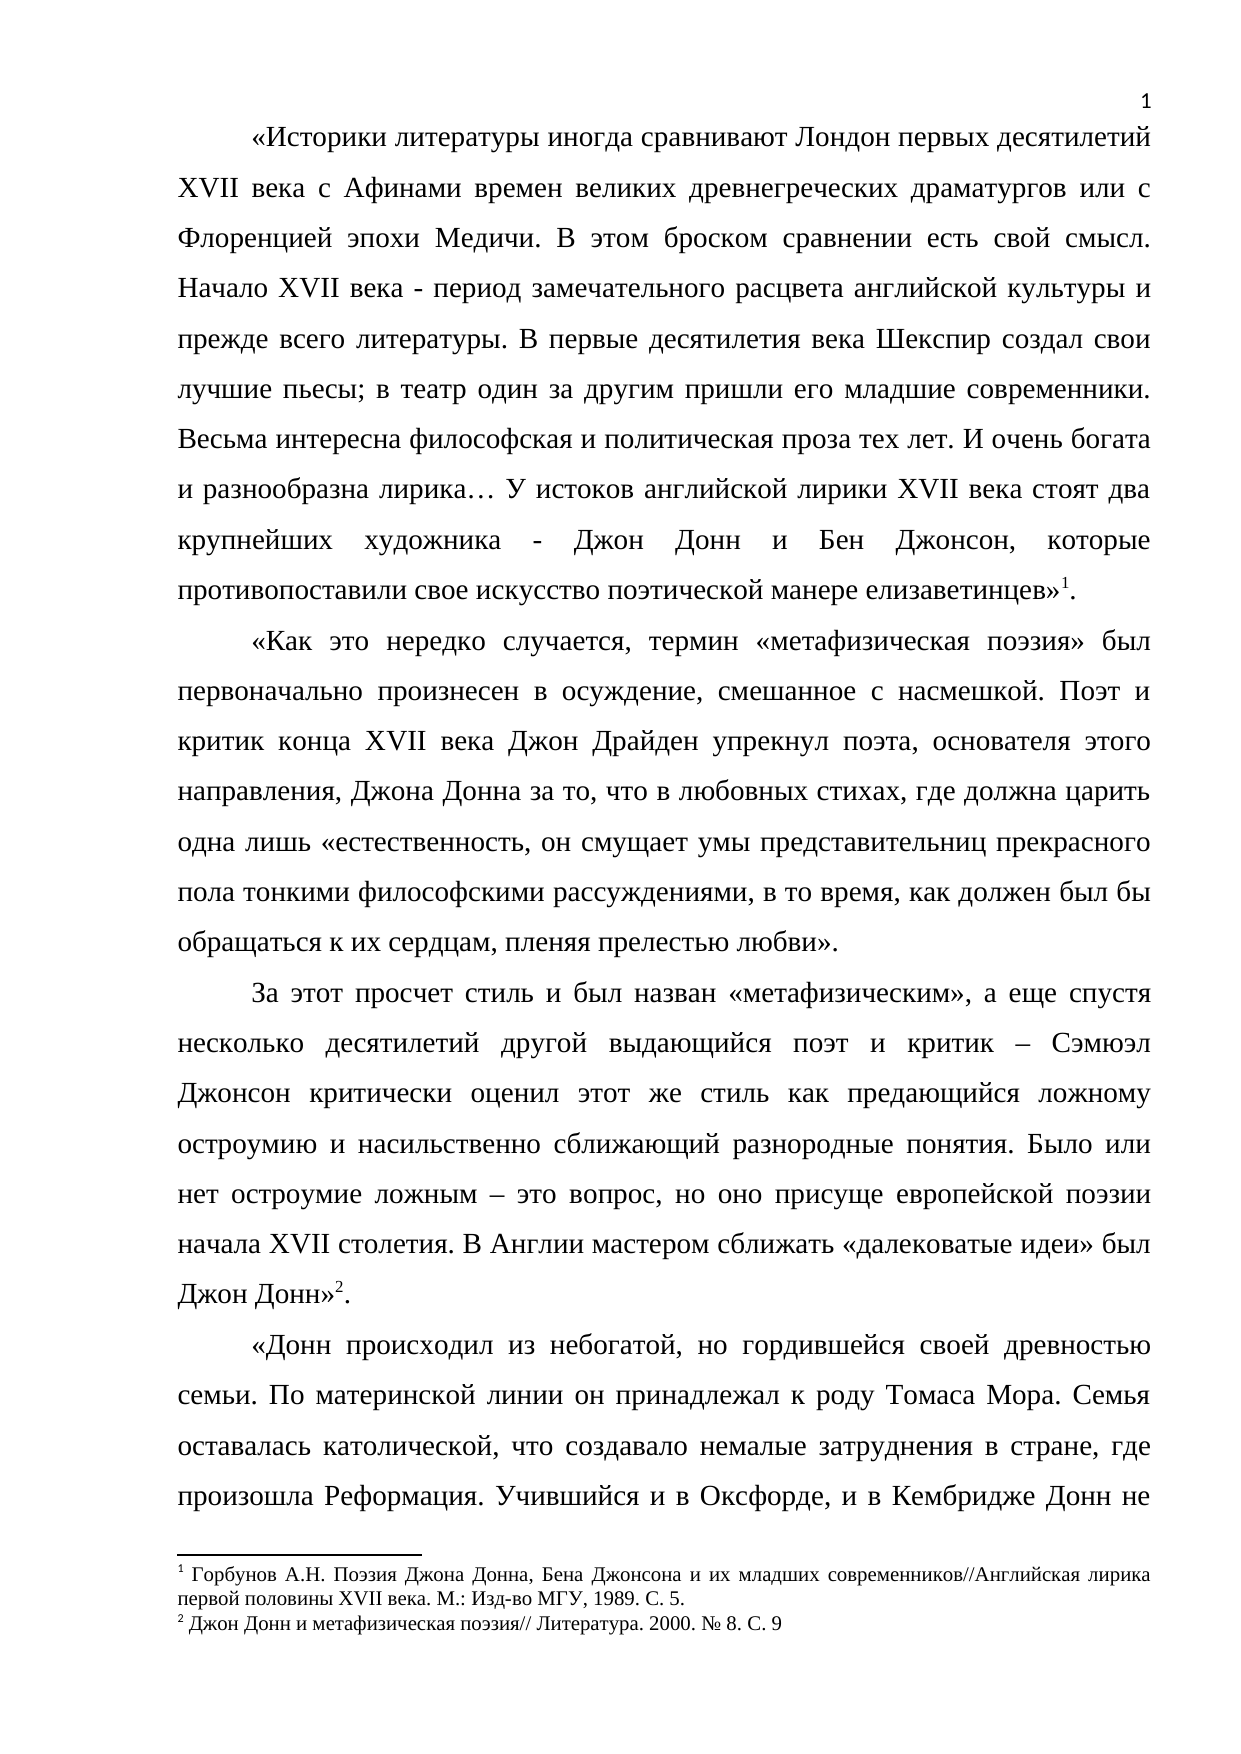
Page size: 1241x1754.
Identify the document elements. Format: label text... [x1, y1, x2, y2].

text За этот просчет стиль и был назван «метафизическим», а еще спустя несколько десятилетий другой выдающийся поэт и критик – Сэмюэл Джонсон критически оценил этот же стиль как предающийся ложному остроумию и насильственно сближающий разнородные понятия. Было или нет остроумие ложным – это вопрос, но оно присуще европейской поэзии начала ХVІІ столетия. В Англии мастером сближать «далековатые идеи» был Джон Донн». [177, 975, 1152, 1310]
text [177, 1327, 1152, 1511]
text «Историки литературы иногда сравнивают Лондон первых десятилетий XVII века с Афинами времен великих древнегреческих драматургов или с Флоренцией эпохи Медичи. В этом броском сравнении есть свой смысл. Начало XVII века - период замечательного расцвета английской культуры и прежде всего литературы. В первые десятилетия века Шекспир создал свои лучшие пьесы; в театр один за другим пришли его младшие современники. Весьма интересна философская и политическая проза тех лет. И очень богата и разнообразна лирика… У истоков английской лирики XVII века стоят два крупнейших художника - Джон Донн и Бен Джонсон, которые противопоставили свое искусство поэтической манере елизаветинцев». [177, 119, 1152, 606]
text «Как это нередко случается, термин «метафизическая поэзия» был первоначально произнесен в осуждение, смешанное с насмешкой. Поэт и критик конца ХVІІ века Джон Драйден упрекнул поэта, основателя этого направления, Джона Донна за то, что в любовных стихах, где должна царить одна лишь «естественность, он смущает умы представительниц прекрасного пола тонкими философскими рассуждениями, в то время, как должен был бы обращаться к их сердцам, пленяя прелестью любви». [177, 623, 1152, 958]
